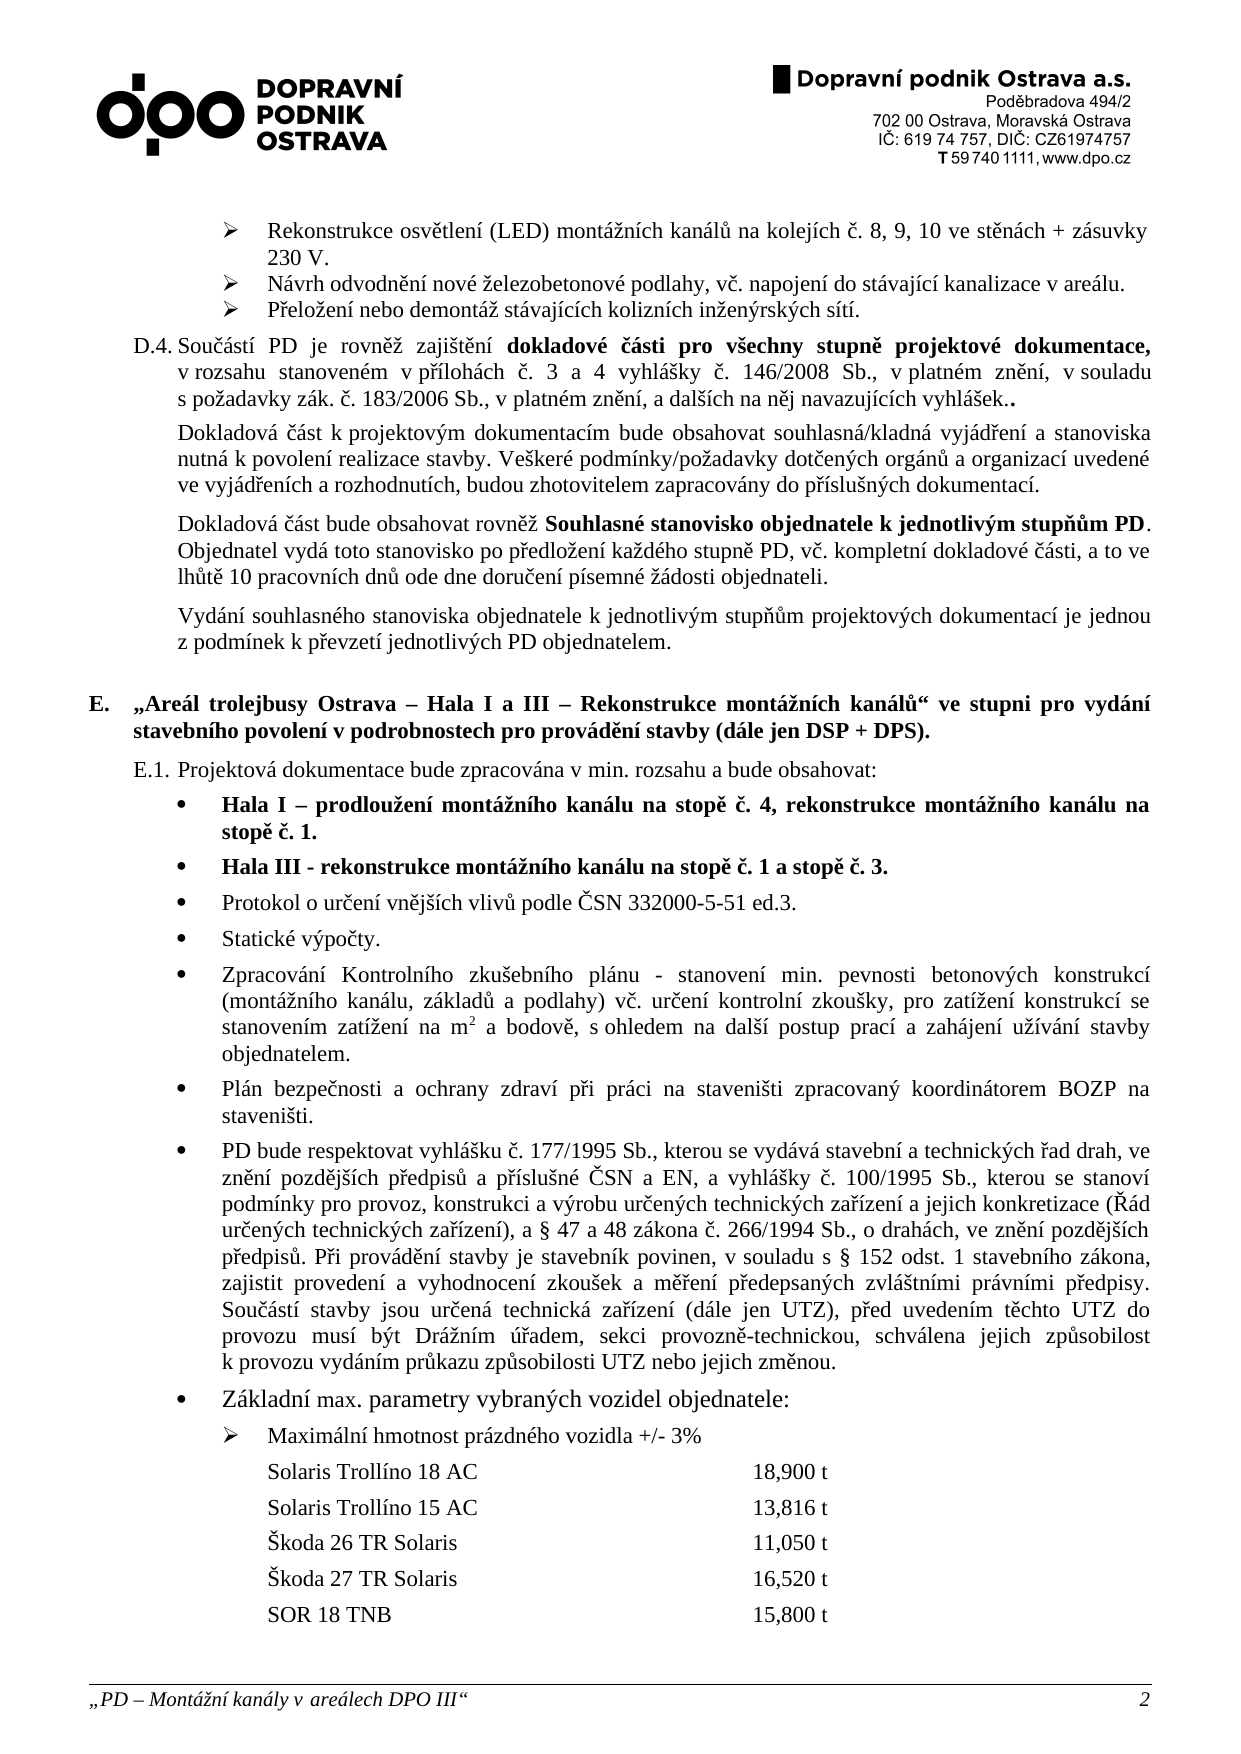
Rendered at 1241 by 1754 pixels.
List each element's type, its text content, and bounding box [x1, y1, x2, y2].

list Maximální hmotnost prázdného vozidla +/- 3% [222, 1422, 1149, 1448]
picture [96, 73, 404, 156]
list Návrh odvodnění nové železobetonové podlahy, vč. napojení do stávající kanalizace v areálu. [222, 270, 1149, 296]
text Solaris Trollíno 15 AC 13,816 t [267, 1494, 1149, 1520]
list Součástí PD je rovněž zajištění dokladové části pro všechny stupně projektové dokumentace, v rozsahu stanoveném v přílohách č. 3 a 4 vyhlášky č. 146/2008 Sb., v platném znění, v souladu s požadavky zák. č. 183/2006 Sb., v platném znění, a dalších na něj navazujících vyhlášek.. [133, 332, 1152, 411]
list Rekonstrukce osvětlení (LED) montážních kanálů na kolejích č. 8, 9, 10 ve stěnách + zásuvky 230 V. [222, 217, 1149, 270]
picture [773, 65, 1131, 167]
text Škoda 26 TR Solaris 11,050 t [267, 1529, 1149, 1556]
list Statické výpočty. [177, 925, 1152, 951]
list Protokol o určení vnějších vlivů podle ČSN 332000-5-51 ed.3. [177, 889, 1152, 916]
list Plán bezpečnosti a ochrany zdraví při práci na staveništi zpracovaný koordinátorem BOZP na staveništi. [177, 1075, 1152, 1128]
list Základní max. parametry vybraných vozidel objednatele: [177, 1384, 1152, 1413]
list PD bude respektovat vyhlášku č. 177/1995 Sb., kterou se vydává stavební a technických řad drah, ve znění pozdějších předpisů a příslušné ČSN a EN, a vyhlášky č. 100/1995 Sb., kterou se stanoví podmínky pro provoz, konstrukci a výrobu určených technických zařízení a jejich konkretizace (Řád určených technických zařízení), a § 47 a 48 zákona č. 266/1994 Sb., o drahách, ve znění pozdějších předpisů. Při provádění stavby je stavebník povinen, v souladu s § 152 odst. 1 stavebního zákona, zajistit provedení a vyhodnocení zkoušek a měření předepsaných zvláštními právními předpisy. Součástí stavby jsou určená technická zařízení (dále jen UTZ), před uvedením těchto UTZ do provozu musí být Drážním úřadem, sekci provozně-technickou, schválena jejich způsobilost k provozu vydáním průkazu způsobilosti UTZ nebo jejich změnou. [177, 1137, 1152, 1375]
text Solaris Trollíno 18 AC 18,900 t [267, 1458, 1149, 1484]
list „Areál trolejbusy Ostrava – Hala I a III – Rekonstrukce montážních kanálů“ ve stupni pro vydání stavebního povolení v podrobnostech pro provádění stavby (dále jen DSP + DPS). [89, 690, 1152, 743]
list Zpracování Kontrolního zkušebního plánu - stanovení min. pevnosti betonových konstrukcí (montážního kanálu, základů a podlahy) vč. určení kontrolní zkoušky, pro zatížení konstrukcí se stanovením zatížení na m2 a bodově, s ohledem na další postup prací a zahájení užívání stavby objednatelem. [177, 961, 1152, 1066]
list Projektová dokumentace bude zpracována v min. rozsahu a bude obsahovat: [133, 756, 1152, 782]
text Vydání souhlasného stanoviska objednatele k jednotlivým stupňům projektových dokumentací je jednou z podmínek k převzetí jednotlivých PD objednatelem. [177, 602, 1152, 655]
text Dokladová část bude obsahovat rovněž Souhlasné stanovisko objednatele k jednotlivým stupňům PD. Objednatel vydá toto stanovisko po předložení každého stupně PD, vč. kompletní dokladové části, a to ve lhůtě 10 pracovních dnů ode dne doručení písemné žádosti objednateli. [177, 510, 1152, 589]
text Dokladová část k projektovým dokumentacím bude obsahovat souhlasná/kladná vyjádření a stanoviska nutná k povolení realizace stavby. Veškeré podmínky/požadavky dotčených orgánů a organizací uvedené ve vyjádřeních a rozhodnutích, budou zhotovitelem zapracovány do příslušných dokumentací. [177, 419, 1152, 498]
text Škoda 27 TR Solaris 16,520 t [267, 1565, 1149, 1591]
list Hala I – prodloužení montážního kanálu na stopě č. 4, rekonstrukce montážního kanálu na stopě č. 1. [177, 791, 1152, 844]
list Hala III - rekonstrukce montážního kanálu na stopě č. 1 a stopě č. 3. [177, 853, 1152, 880]
list Přeložení nebo demontáž stávajících kolizních inženýrských sítí. [222, 296, 1149, 323]
text SOR 18 TNB 15,800 t [267, 1601, 1149, 1627]
